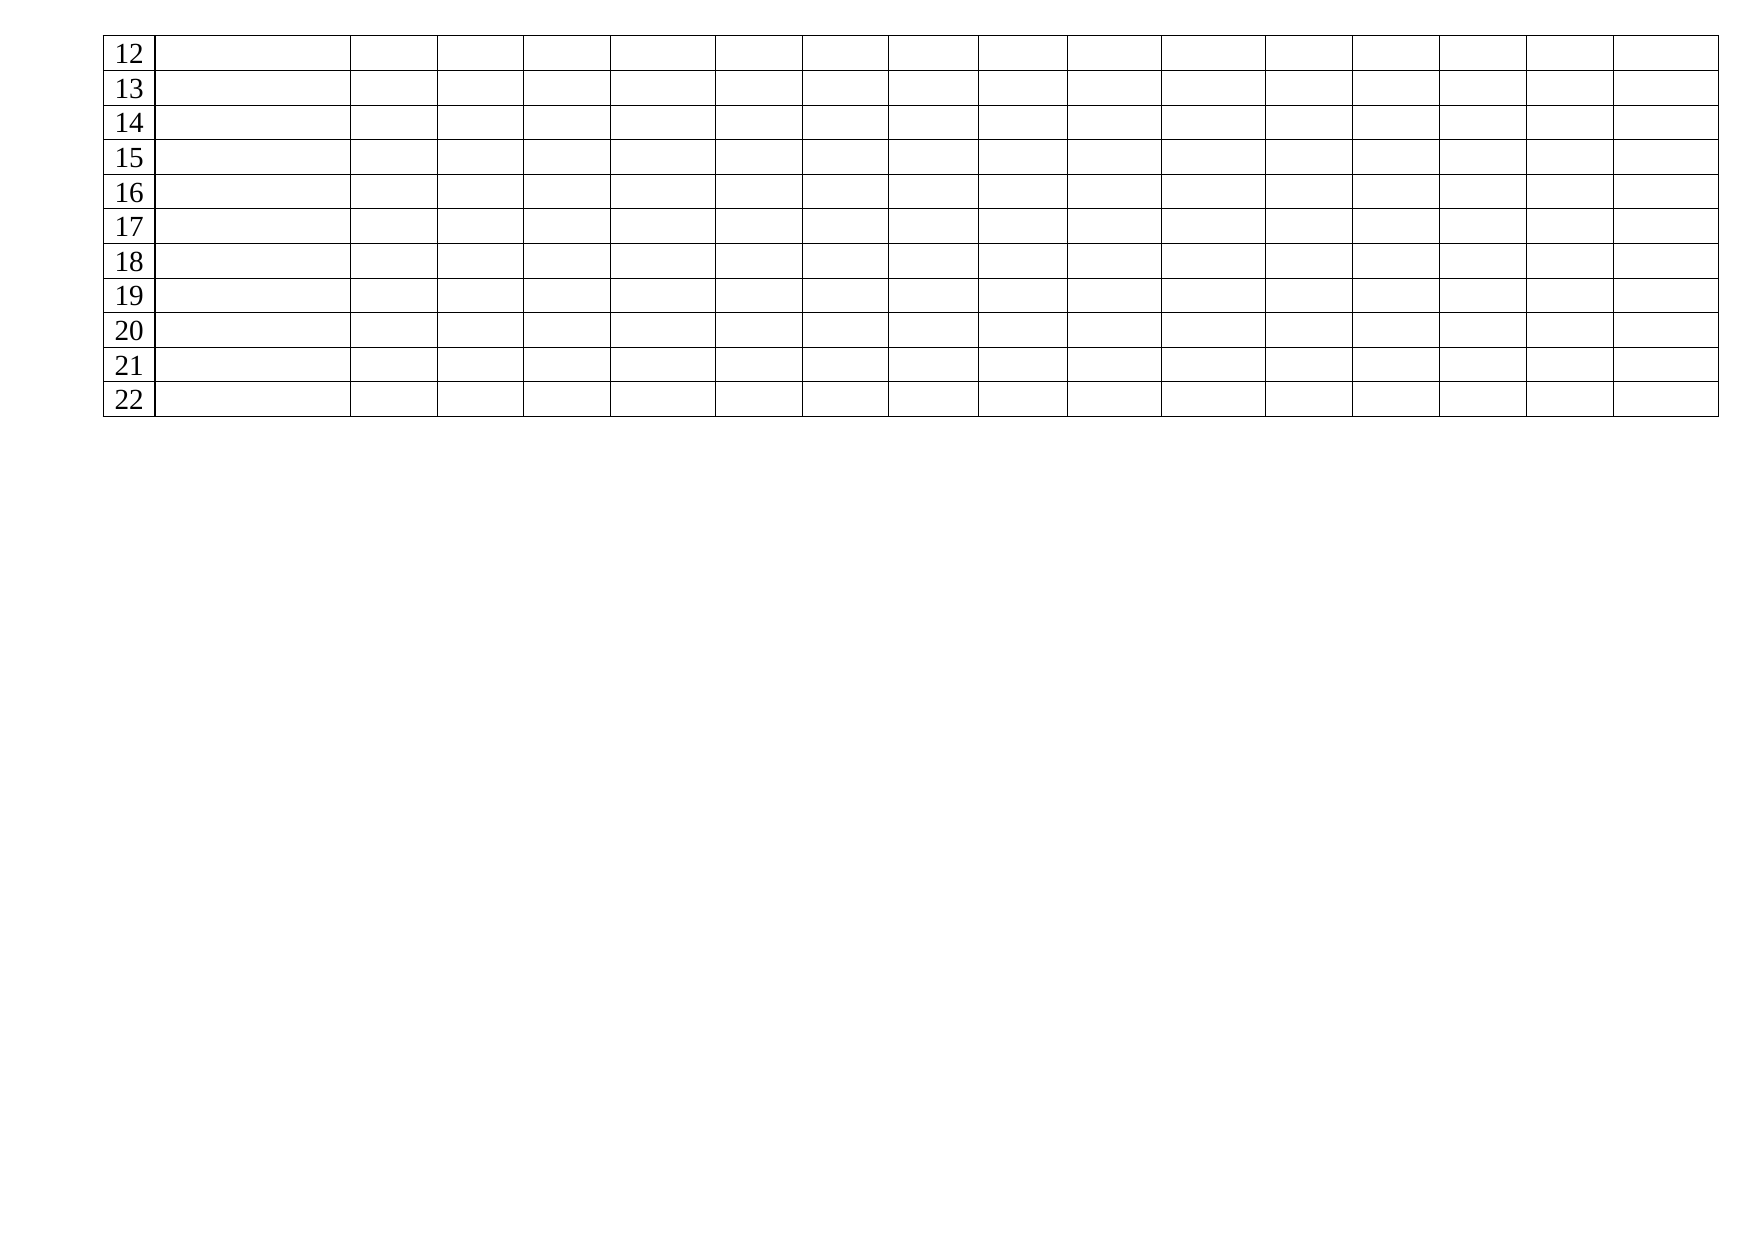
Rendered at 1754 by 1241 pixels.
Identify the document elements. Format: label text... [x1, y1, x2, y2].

table_cell [1266, 313, 1352, 347]
table_cell [524, 140, 610, 174]
table_cell [803, 71, 888, 104]
table_cell [1614, 244, 1718, 277]
table_cell [438, 71, 523, 104]
table_cell [156, 279, 350, 312]
table_cell [1614, 36, 1718, 70]
table_cell [438, 313, 523, 347]
table_cell [351, 140, 437, 174]
table_cell [1353, 279, 1439, 312]
table_cell [1162, 175, 1265, 208]
table_cell [979, 244, 1067, 277]
table_cell [1068, 313, 1161, 347]
table_cell [1068, 209, 1161, 243]
table_cell [716, 279, 802, 312]
table_cell [1353, 244, 1439, 277]
table_cell [889, 348, 978, 381]
table_cell [524, 348, 610, 381]
table_cell [889, 209, 978, 243]
table_cell [1614, 382, 1718, 416]
table_cell [611, 175, 715, 208]
table_cell [611, 244, 715, 277]
table_cell [351, 348, 437, 381]
table_cell 13 [104, 71, 154, 104]
table_cell [1266, 71, 1352, 104]
table_cell [1353, 36, 1439, 70]
table_cell [1162, 348, 1265, 381]
table_cell [889, 313, 978, 347]
table_cell [524, 382, 610, 416]
table_cell [1440, 209, 1526, 243]
table_cell [438, 140, 523, 174]
table_cell [1266, 106, 1352, 139]
table_cell [1353, 106, 1439, 139]
table_cell [1068, 140, 1161, 174]
table_cell [803, 244, 888, 277]
table_cell [1353, 209, 1439, 243]
table_cell 15 [104, 140, 154, 174]
table_cell [611, 279, 715, 312]
table_cell [1440, 244, 1526, 277]
table_cell [1527, 36, 1613, 70]
table_cell [1353, 140, 1439, 174]
table_cell [716, 382, 802, 416]
table_cell [351, 106, 437, 139]
table_cell [351, 36, 437, 70]
table_cell [1614, 106, 1718, 139]
table_cell [1068, 175, 1161, 208]
table_cell [1353, 175, 1439, 208]
table_cell [1266, 279, 1352, 312]
table_cell [716, 244, 802, 277]
table_cell [351, 279, 437, 312]
table_cell [611, 348, 715, 381]
table_cell 17 [104, 209, 154, 243]
table_cell [351, 382, 437, 416]
table_cell [611, 313, 715, 347]
table_cell [1614, 209, 1718, 243]
table_cell [1527, 71, 1613, 104]
table_cell [156, 106, 350, 139]
table_cell [979, 279, 1067, 312]
table_cell [1527, 382, 1613, 416]
table_cell [1527, 279, 1613, 312]
table_cell [1440, 106, 1526, 139]
table_cell [1068, 71, 1161, 104]
table_cell [1162, 209, 1265, 243]
table_cell 19 [104, 279, 154, 312]
table_cell [1353, 382, 1439, 416]
table_cell [438, 175, 523, 208]
table_cell [889, 71, 978, 104]
table_cell [1162, 382, 1265, 416]
table_cell [156, 244, 350, 277]
table_cell [156, 71, 350, 104]
table_cell [979, 140, 1067, 174]
table_cell [1440, 140, 1526, 174]
table_cell [803, 209, 888, 243]
table_cell [1440, 279, 1526, 312]
table_cell 18 [104, 244, 154, 277]
table_cell [1068, 382, 1161, 416]
table_cell [803, 36, 888, 70]
table_cell [438, 348, 523, 381]
table_cell [156, 175, 350, 208]
table_cell [438, 279, 523, 312]
table_cell [156, 382, 350, 416]
table_cell [1068, 279, 1161, 312]
table_cell [1353, 313, 1439, 347]
table_cell [889, 106, 978, 139]
table_cell [1266, 382, 1352, 416]
table_cell [524, 106, 610, 139]
table_cell [979, 175, 1067, 208]
table_cell 16 [104, 175, 154, 208]
table_cell [803, 382, 888, 416]
table_cell [979, 71, 1067, 104]
table_cell [1614, 348, 1718, 381]
table_cell [351, 313, 437, 347]
table_cell [716, 140, 802, 174]
table_cell [1162, 71, 1265, 104]
table_cell [611, 71, 715, 104]
table_cell [716, 71, 802, 104]
table_cell [156, 209, 350, 243]
table_cell [979, 348, 1067, 381]
table_cell [716, 106, 802, 139]
table_cell [1614, 140, 1718, 174]
table_cell [1266, 209, 1352, 243]
table_cell [1527, 106, 1613, 139]
table_cell 22 [104, 382, 154, 416]
table_cell [611, 106, 715, 139]
table_cell [1614, 313, 1718, 347]
table_cell [1266, 348, 1352, 381]
table_cell [611, 382, 715, 416]
table_cell [803, 175, 888, 208]
table_cell [1266, 36, 1352, 70]
table_cell [1527, 140, 1613, 174]
table_cell [889, 382, 978, 416]
table_cell 14 [104, 106, 154, 139]
table_cell [979, 313, 1067, 347]
table_cell 12 [104, 36, 154, 70]
table_cell [1440, 348, 1526, 381]
table_cell [1162, 279, 1265, 312]
table_cell [1527, 348, 1613, 381]
table_cell [716, 175, 802, 208]
table_cell [351, 175, 437, 208]
table_cell [716, 209, 802, 243]
table_cell [524, 71, 610, 104]
table_cell [803, 348, 888, 381]
table_cell [1162, 36, 1265, 70]
table_cell [889, 279, 978, 312]
table_cell [156, 140, 350, 174]
table_cell [1614, 279, 1718, 312]
table_cell [889, 140, 978, 174]
table_cell [524, 244, 610, 277]
table_cell 21 [104, 348, 154, 381]
table_cell [524, 175, 610, 208]
table_cell [1162, 313, 1265, 347]
table_cell [1266, 175, 1352, 208]
table_cell [438, 106, 523, 139]
table_cell [1527, 244, 1613, 277]
table_cell [438, 244, 523, 277]
table_cell [1353, 71, 1439, 104]
table_cell [1353, 348, 1439, 381]
table_cell [1440, 71, 1526, 104]
table_cell [979, 209, 1067, 243]
table_cell [1614, 175, 1718, 208]
table_cell [156, 313, 350, 347]
table_cell [611, 36, 715, 70]
table_cell [1266, 140, 1352, 174]
table_cell [1162, 106, 1265, 139]
table_cell [1068, 36, 1161, 70]
table_cell [889, 36, 978, 70]
table_cell [716, 313, 802, 347]
table_cell [524, 36, 610, 70]
table_cell [438, 36, 523, 70]
table_cell [1440, 175, 1526, 208]
table_cell [979, 106, 1067, 139]
table_cell [1614, 71, 1718, 104]
table_cell [524, 313, 610, 347]
table_cell [156, 348, 350, 381]
table_cell [803, 140, 888, 174]
table_cell [438, 382, 523, 416]
table_cell [1440, 382, 1526, 416]
table_cell [716, 36, 802, 70]
table_cell [351, 244, 437, 277]
table_cell [1162, 140, 1265, 174]
table_cell [524, 209, 610, 243]
table_cell [156, 36, 350, 70]
table_cell [1068, 244, 1161, 277]
table_cell [1440, 313, 1526, 347]
table_cell [611, 209, 715, 243]
table_cell [351, 71, 437, 104]
table_cell [1068, 106, 1161, 139]
table_cell [803, 279, 888, 312]
table_cell [1527, 313, 1613, 347]
table_cell [438, 209, 523, 243]
table_cell [1440, 36, 1526, 70]
table_cell [524, 279, 610, 312]
table_cell [716, 348, 802, 381]
table_cell [889, 175, 978, 208]
table_cell [611, 140, 715, 174]
table_cell [1162, 244, 1265, 277]
table_cell 20 [104, 313, 154, 347]
table_cell [979, 36, 1067, 70]
table_cell [351, 209, 437, 243]
table_cell [979, 382, 1067, 416]
table_cell [1527, 175, 1613, 208]
table_cell [1266, 244, 1352, 277]
table_cell [803, 313, 888, 347]
table_cell [803, 106, 888, 139]
table_cell [1527, 209, 1613, 243]
table_cell [889, 244, 978, 277]
table_cell [1068, 348, 1161, 381]
